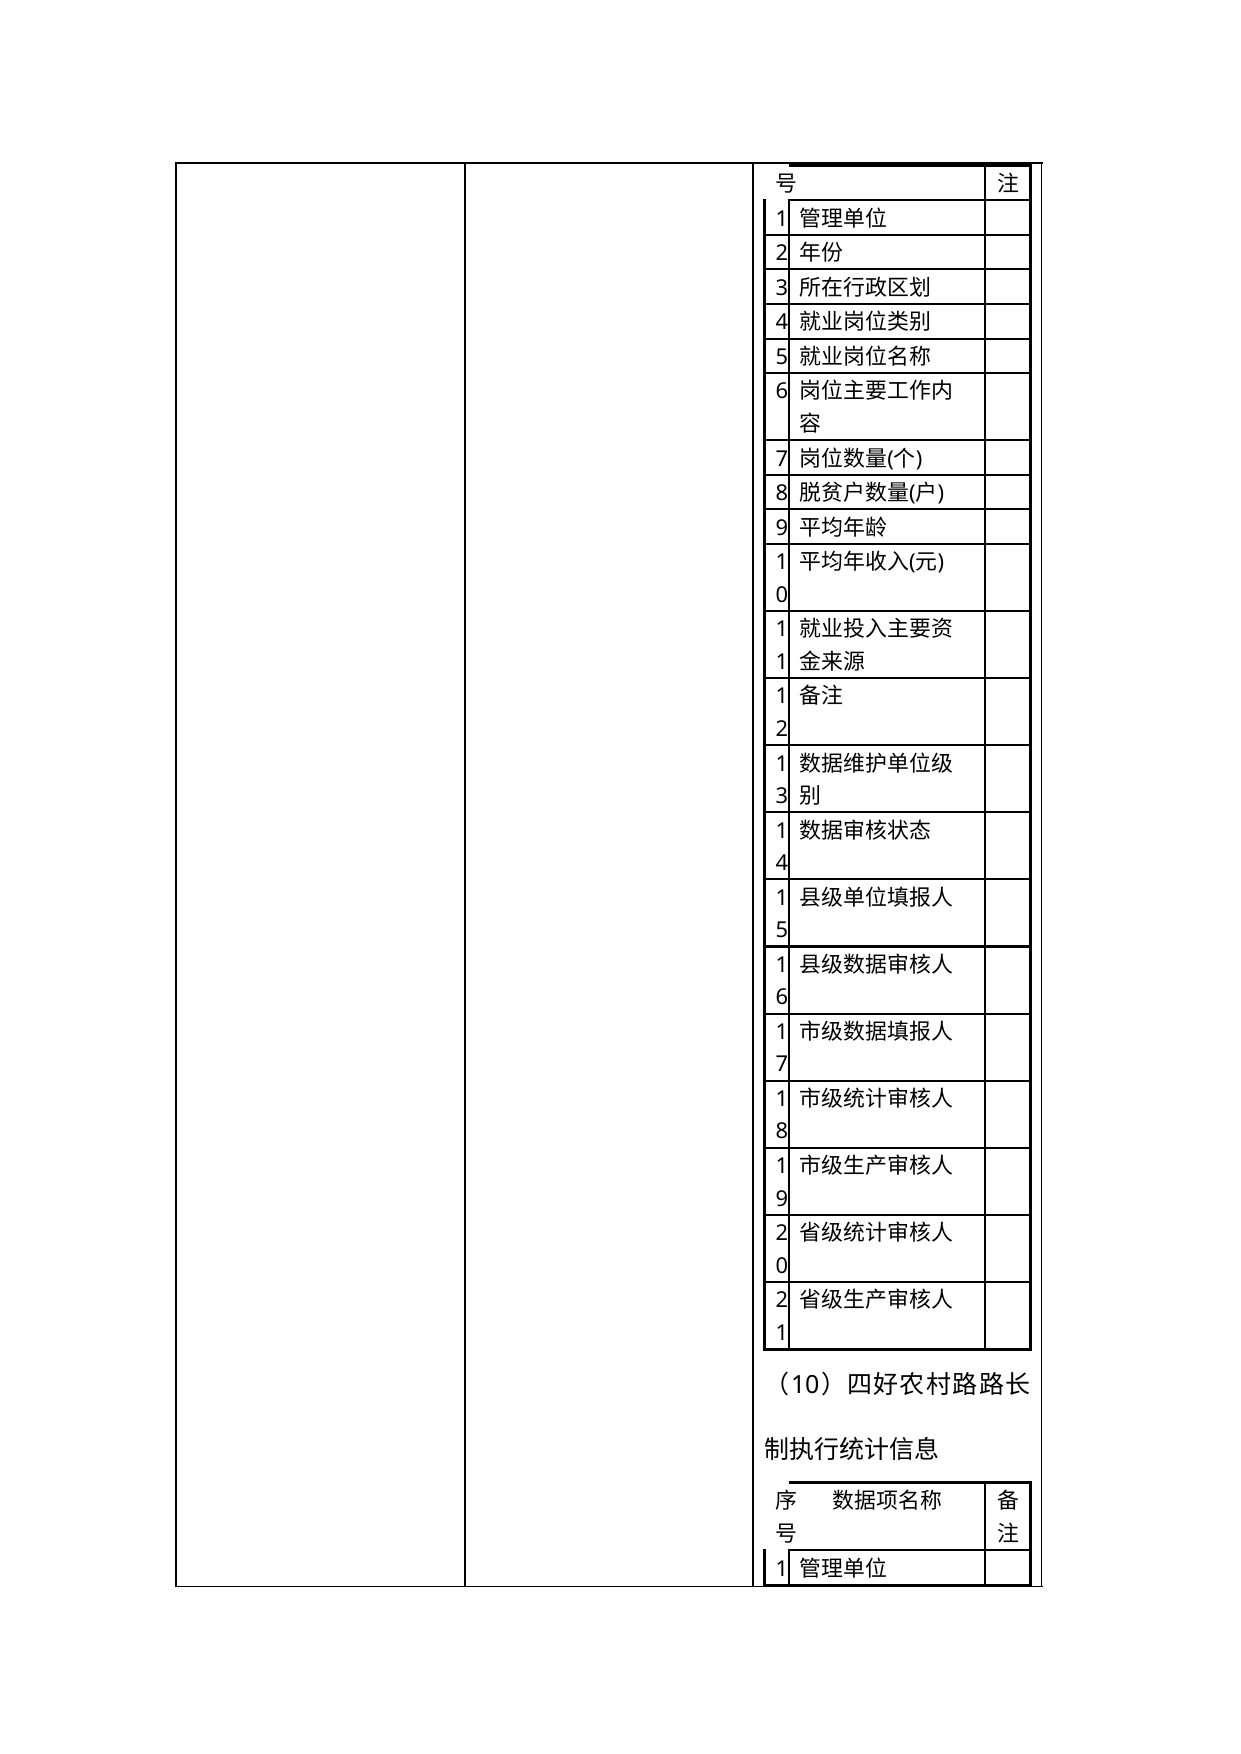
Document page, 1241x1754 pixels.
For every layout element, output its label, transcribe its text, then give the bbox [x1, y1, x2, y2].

table_cell 1 [177, 164, 464, 1586]
table_cell [466, 164, 752, 1586]
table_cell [754, 164, 1041, 1586]
